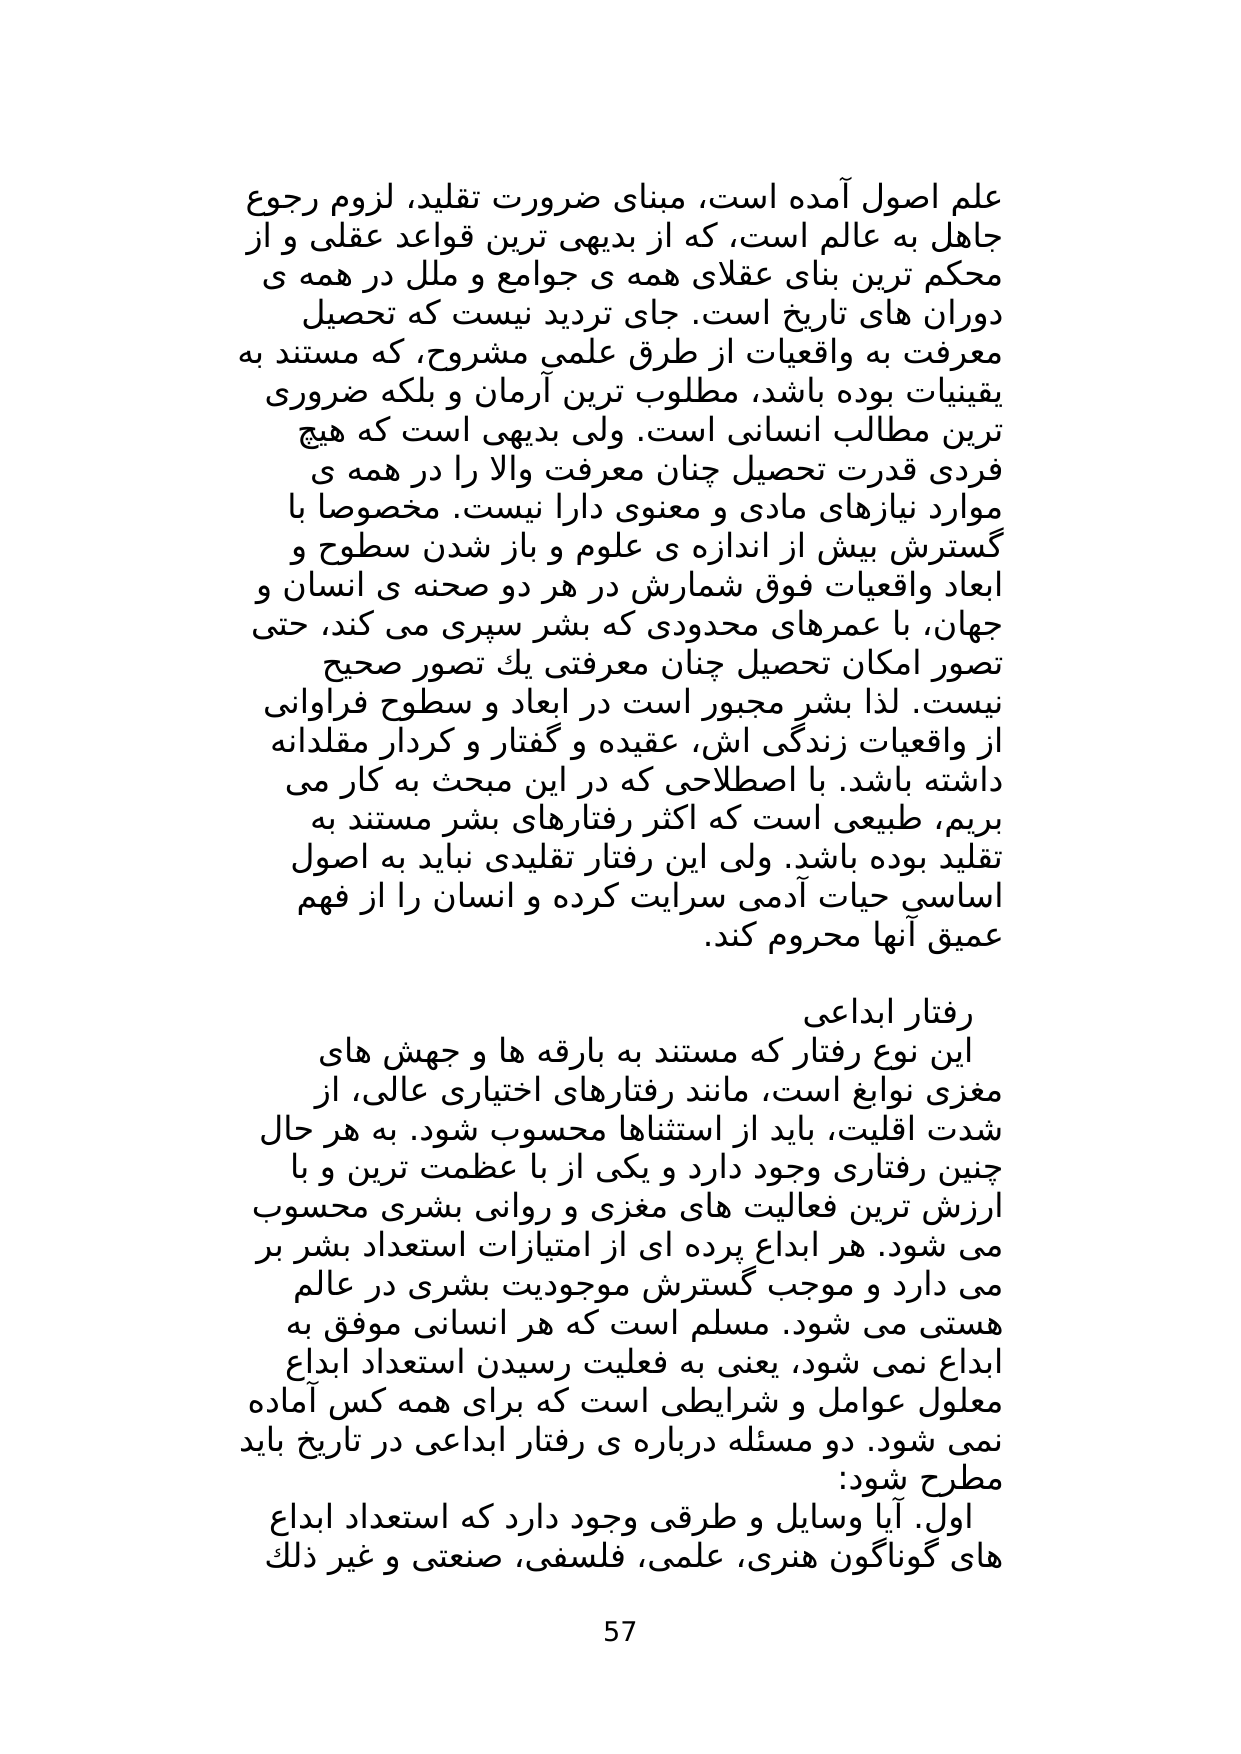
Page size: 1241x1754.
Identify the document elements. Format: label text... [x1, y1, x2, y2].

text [236, 177, 1004, 954]
text اين نوع رفتار كه مستند به بارقه ها و جهش هاى مغزى نوابغ است، مانند رفتارهاى اختيارى عالى، از شدت اقليت، بايد از استثناها محسوب شود. به هر حال چنين رفتارى وجود دارد و يكى از با عظمت ترين و با ارزش ترين فعاليت هاى مغزى و روانى بشرى محسوب مى شود. هر ابداع پرده اى از امتيازات استعداد بشر بر مى دارد و موجب گسترش موجوديت بشرى در عالم هستى مى شود. مسلم است كه هر انسانى موفق به ابداع نمى شود، يعنى به فعليت رسيدن استعداد ابداع معلول عوامل و شرايطى است كه براى همه كس آماده نمى شود. دو مسئله درباره ى رفتار ابداعى در تاريخ بايد مطرح شود: [236, 1031, 1004, 1498]
text رفتار ابداعى [236, 993, 1004, 1031]
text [236, 1498, 1004, 1575]
